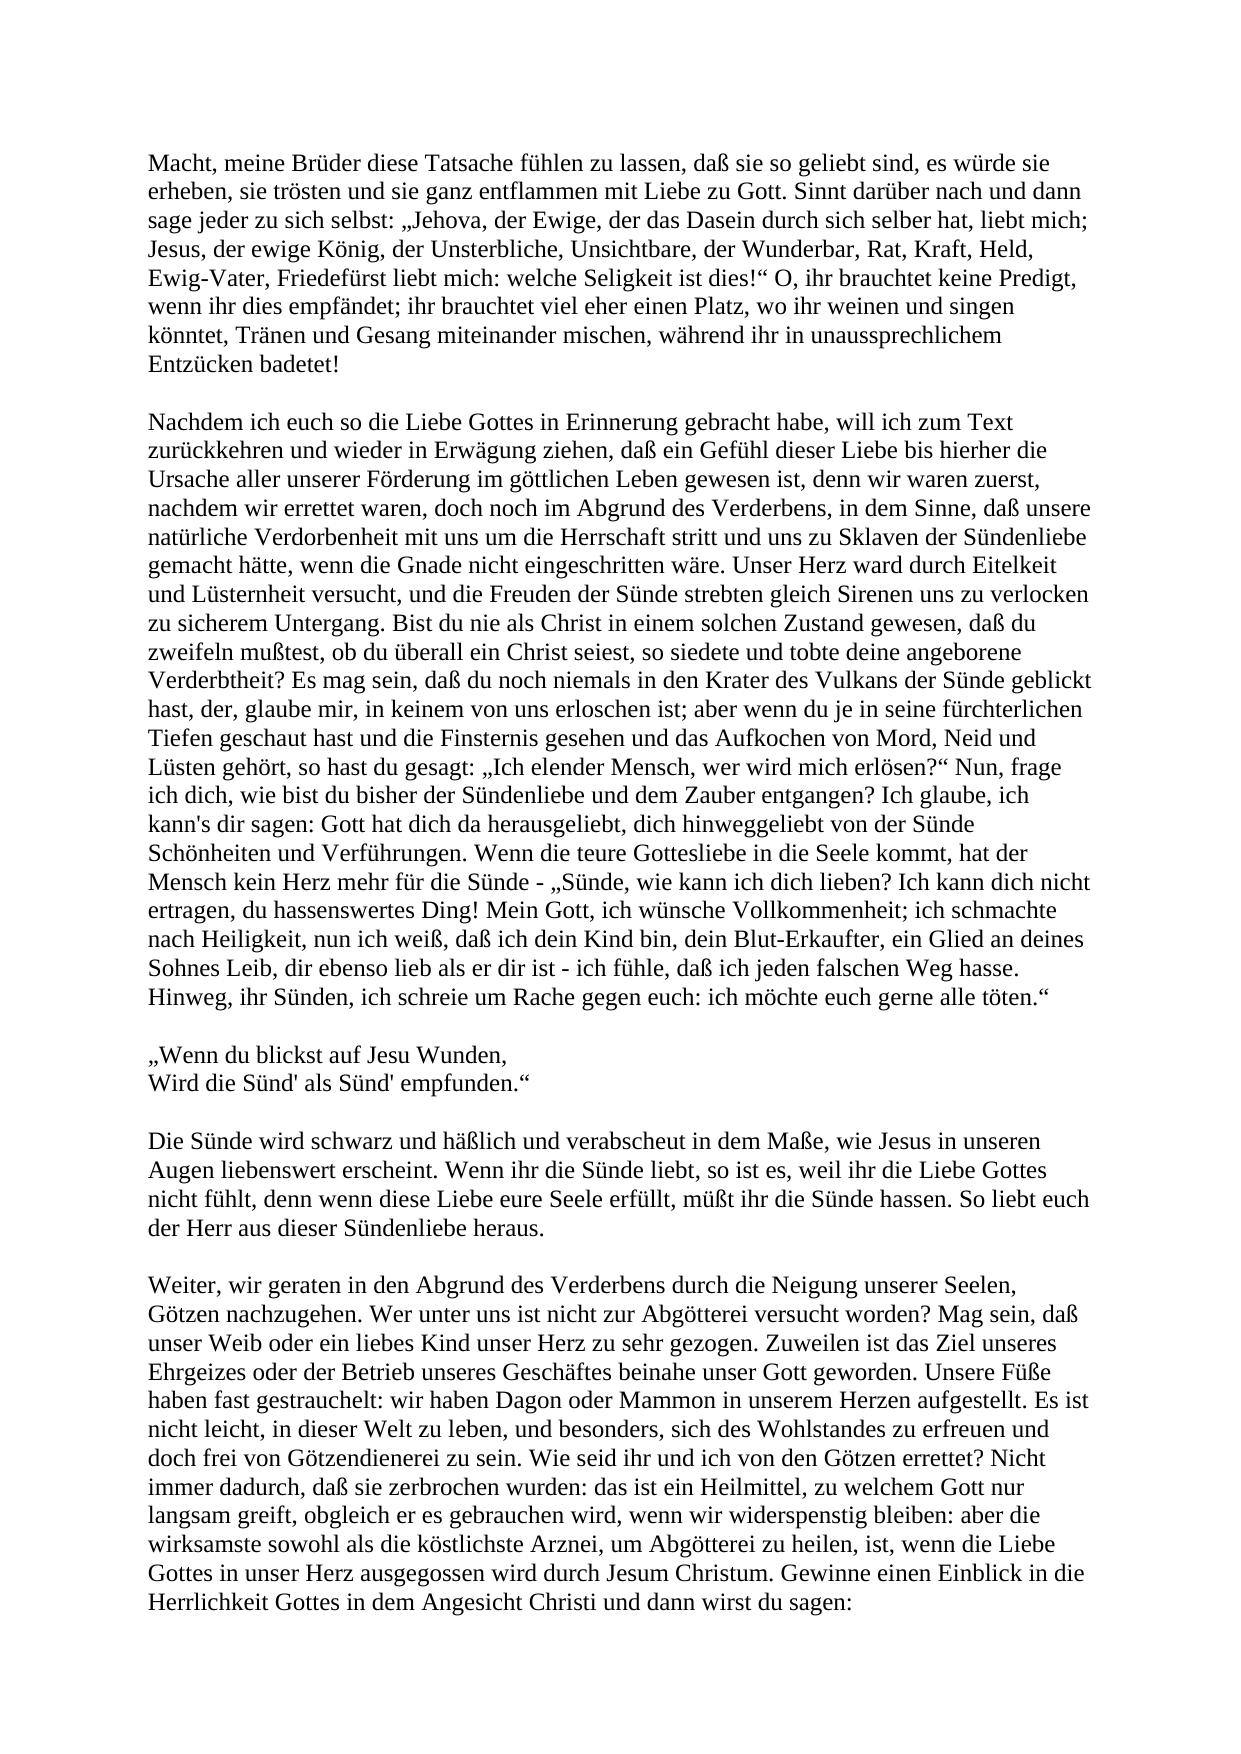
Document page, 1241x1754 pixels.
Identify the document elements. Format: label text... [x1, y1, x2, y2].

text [148, 148, 1093, 378]
text Die Sünde wird schwarz und häßlich und verabscheut in dem Maße, wie Jesus in unseren Augen liebenswert erscheint. Wenn ihr die Sünde liebt, so ist es, weil ihr die Liebe Gottes nicht fühlt, denn wenn diese Liebe eure Seele erfüllt, müßt ihr die Sünde hassen. So liebt euch der Herr aus dieser Sündenliebe heraus. [148, 1126, 1093, 1241]
text „Wenn du blickst auf Jesu Wunden, Wird die Sünd' als Sünd' empfunden.“ [148, 1040, 1093, 1097]
text Weiter, wir geraten in den Abgrund des Verderbens durch die Neigung unserer Seelen, Götzen nachzugehen. Wer unter uns ist nicht zur Abgötterei versucht worden? Mag sein, daß unser Weib oder ein liebes Kind unser Herz zu sehr gezogen. Zuweilen ist das Ziel unseres Ehrgeizes oder der Betrieb unseres Geschäftes beinahe unser Gott geworden. Unsere Füße haben fast gestrauchelt: wir haben Dagon oder Mammon in unserem Herzen aufgestellt. Es ist nicht leicht, in dieser Welt zu leben, und besonders, sich des Wohlstandes zu erfreuen und doch frei von Götzendienerei zu sein. Wie seid ihr und ich von den Götzen errettet? Nicht immer dadurch, daß sie zerbrochen wurden: das ist ein Heilmittel, zu welchem Gott nur langsam greift, obgleich er es gebrauchen wird, wenn wir widerspenstig bleiben: aber die wirksamste sowohl als die köstlichste Arznei, um Abgötterei zu heilen, ist, wenn die Liebe Gottes in unser Herz ausgegossen wird durch Jesum Christum. Gewinne einen Einblick in die Herrlichkeit Gottes in dem Angesicht Christi und dann wirst du sagen: [148, 1271, 1093, 1616]
text Nachdem ich euch so die Liebe Gottes in Erinnerung gebracht habe, will ich zum Text zurückkehren und wieder in Erwägung ziehen, daß ein Gefühl dieser Liebe bis hierher die Ursache aller unserer Förderung im göttlichen Leben gewesen ist, denn wir waren zuerst, nachdem wir errettet waren, doch noch im Abgrund des Verderbens, in dem Sinne, daß unsere natürliche Verdorbenheit mit uns um die Herrschaft stritt und uns zu Sklaven der Sündenliebe gemacht hätte, wenn die Gnade nicht eingeschritten wäre. Unser Herz ward durch Eitelkeit und Lüsternheit versucht, und die Freuden der Sünde strebten gleich Sirenen uns zu verlocken zu sicherem Untergang. Bist du nie als Christ in einem solchen Zustand gewesen, daß du zweifeln mußtest, ob du überall ein Christ seiest, so siedete und tobte deine angeborene Verderbtheit? Es mag sein, daß du noch niemals in den Krater des Vulkans der Sünde geblickt hast, der, glaube mir, in keinem von uns erloschen ist; aber wenn du je in seine fürchterlichen Tiefen geschaut hast und die Finsternis gesehen und das Aufkochen von Mord, Neid und Lüsten gehört, so hast du gesagt: „Ich elender Mensch, wer wird mich erlösen?“ Nun, frage ich dich, wie bist du bisher der Sündenliebe und dem Zauber entgangen? Ich glaube, ich kann's dir sagen: Gott hat dich da herausgeliebt, dich hinweggeliebt von der Sünde Schönheiten und Verführungen. Wenn die teure Gottesliebe in die Seele kommt, hat der Mensch kein Herz mehr für die Sünde - „Sünde, wie kann ich dich lieben? Ich kann dich nicht ertragen, du hassenswertes Ding! Mein Gott, ich wünsche Vollkommenheit; ich schmachte nach Heiligkeit, nun ich weiß, daß ich dein Kind bin, dein Blut-Erkaufter, ein Glied an deines Sohnes Leib, dir ebenso lieb als er dir ist - ich fühle, daß ich jeden falschen Weg hasse. Hinweg, ihr Sünden, ich schreie um Rache gegen euch: ich möchte euch gerne alle töten.“ [148, 407, 1093, 1011]
